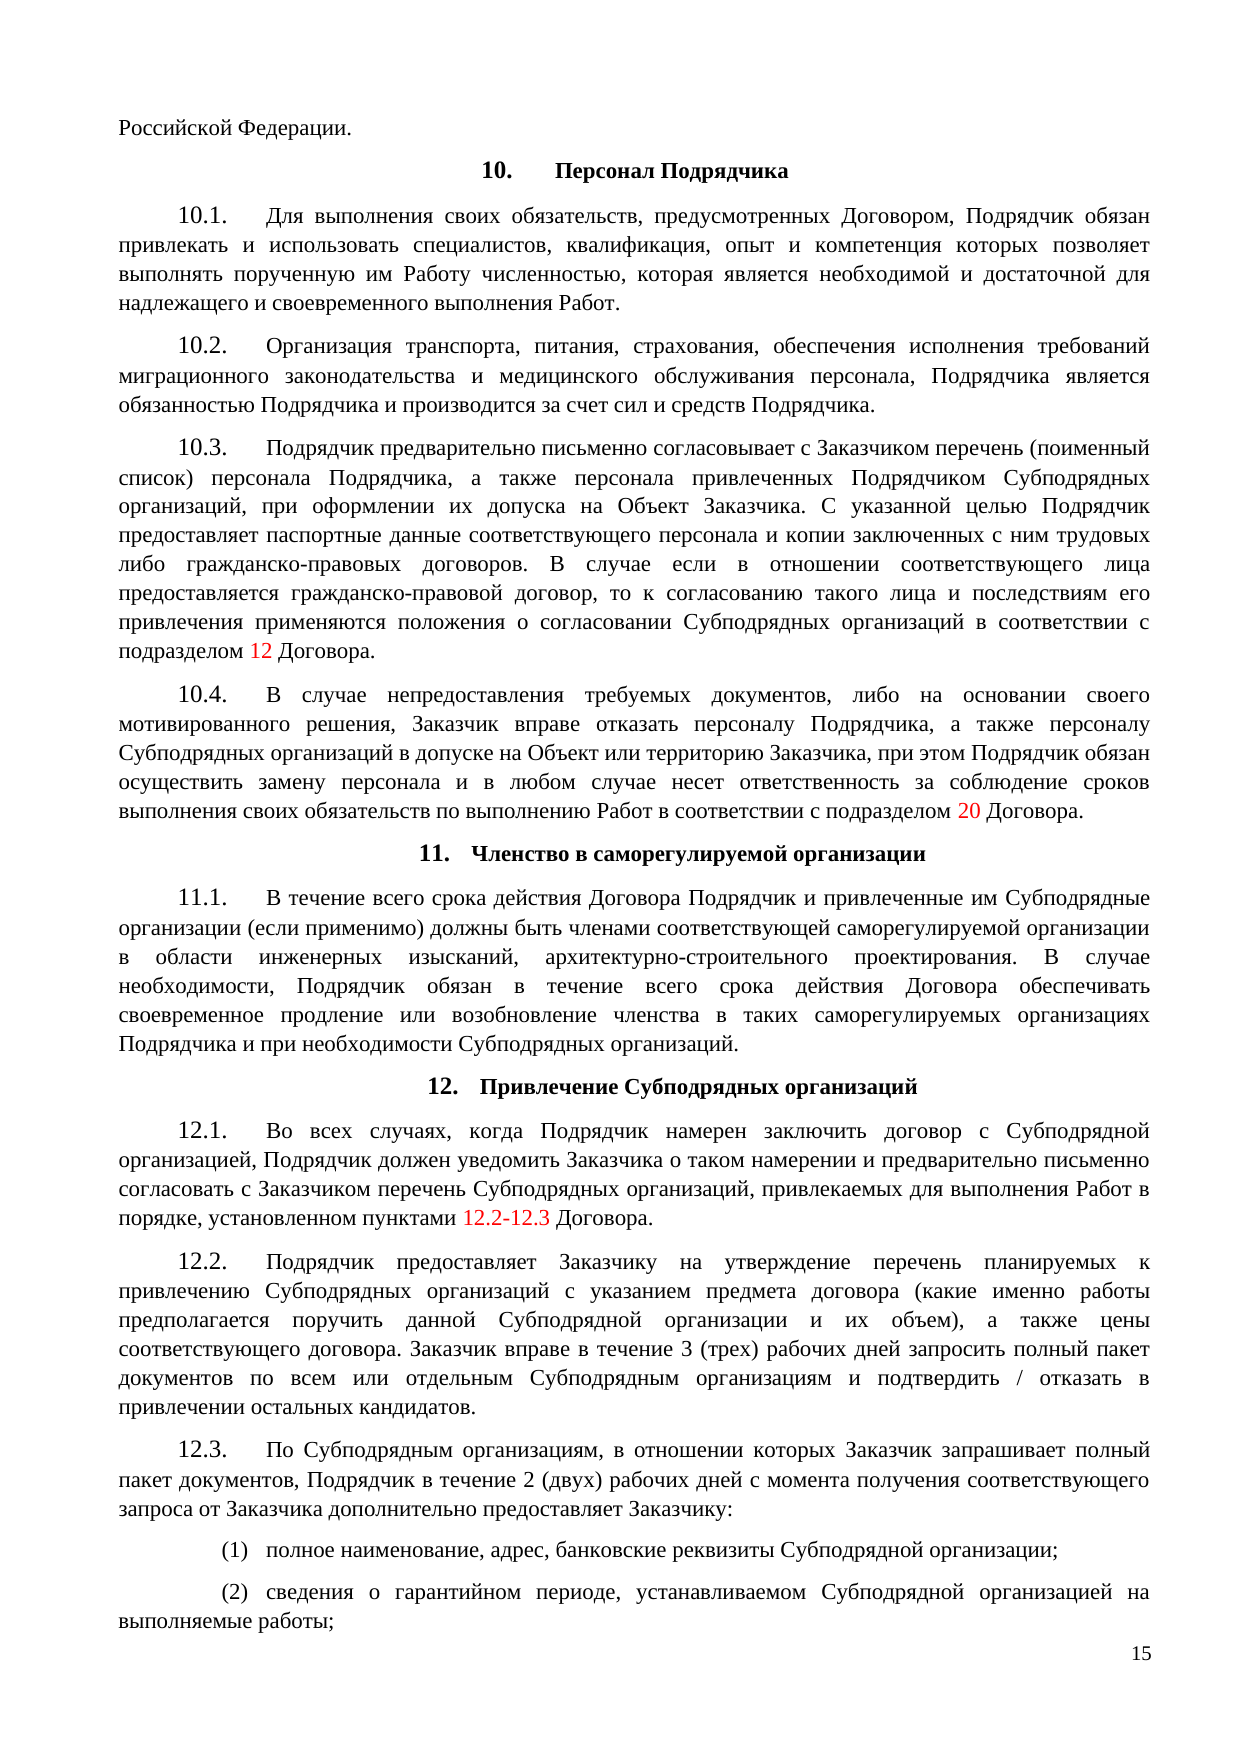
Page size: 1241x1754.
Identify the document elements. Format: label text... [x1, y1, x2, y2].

text полное наименование, адрес, банковские реквизиты Субподрядной организации; [118, 1536, 1152, 1563]
text сведения о гарантийном периоде, устанавливаемом Субподрядной организацией на выполняемые работы; [118, 1578, 1152, 1633]
text Подрядчик предоставляет Заказчику на утверждение перечень планируемых к привлечению Субподрядных организаций с указанием предмета договора (какие именно работы предполагается поручить данной Субподрядной организации и их объем), а также цены соответствующего договора. Заказчик вправе в течение 3 (трех) рабочих дней запросить полный пакет документов по всем или отдельным Субподрядным организациям и подтвердить / отказать в привлечении остальных кандидатов. [118, 1246, 1152, 1419]
text Привлечение Субподрядных организаций [193, 1071, 1152, 1100]
text Подрядчик предварительно письменно согласовывает с Заказчиком перечень (поименный список) персонала Подрядчика, а также персонала привлеченных Подрядчиком Субподрядных организаций, при оформлении их допуска на Объект Заказчика. С указанной целью Подрядчик предоставляет паспортные данные соответствующего персонала и копии заключенных с ним трудовых либо гражданско-правовых договоров. В случае если в отношении соответствующего лица предоставляется гражданско-правовой договор, то к согласованию такого лица и последствиям его привлечения применяются положения о согласовании Субподрядных организаций в соответствии с подразделом 12 Договора. [118, 432, 1152, 664]
text Во всех случаях, когда Подрядчик намерен заключить договор с Субподрядной организацией, Подрядчик должен уведомить Заказчика о таком намерении и предварительно письменно согласовать с Заказчиком перечень Субподрядных организаций, привлекаемых для выполнения Работ в порядке, установленном пунктами 12.2-12.3 Договора. [118, 1115, 1152, 1231]
text По Субподрядным организациям, в отношении которых Заказчик запрашивает полный пакет документов, Подрядчик в течение 2 (двух) рабочих дней с момента получения соответствующего запроса от Заказчика дополнительно предоставляет Заказчику: [118, 1434, 1152, 1521]
text Членство в саморегулируемой организации [193, 838, 1152, 867]
text Персонал Подрядчика [118, 156, 1152, 184]
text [118, 114, 1152, 141]
text В течение всего срока действия Договора Подрядчик и привлеченные им Субподрядные организации (если применимо) должны быть членами соответствующей саморегулируемой организации в области инженерных изысканий, архитектурно-строительного проектирования. В случае необходимости, Подрядчик обязан в течение всего срока действия Договора обеспечивать своевременное продление или возобновление членства в таких саморегулируемых организациях Подрядчика и при необходимости Субподрядных организаций. [118, 882, 1152, 1056]
text Для выполнения своих обязательств, предусмотренных Договором, Подрядчик обязан привлекать и использовать специалистов, квалификация, опыт и компетенция которых позволяет выполнять порученную им Работу численностью, которая является необходимой и достаточной для надлежащего и своевременного выполнения Работ. [118, 200, 1152, 315]
text Организация транспорта, питания, страхования, обеспечения исполнения требований миграционного законодательства и медицинского обслуживания персонала, Подрядчика является обязанностью Подрядчика и производится за счет сил и средств Подрядчика. [118, 330, 1152, 417]
text В случае непредоставления требуемых документов, либо на основании своего мотивированного решения, Заказчик вправе отказать персоналу Подрядчика, а также персоналу Субподрядных организаций в допуске на Объект или территорию Заказчика, при этом Подрядчик обязан осуществить замену персонала и в любом случае несет ответственность за соблюдение сроков выполнения своих обязательств по выполнению Работ в соответствии с подразделом 20 Договора. [118, 679, 1152, 823]
